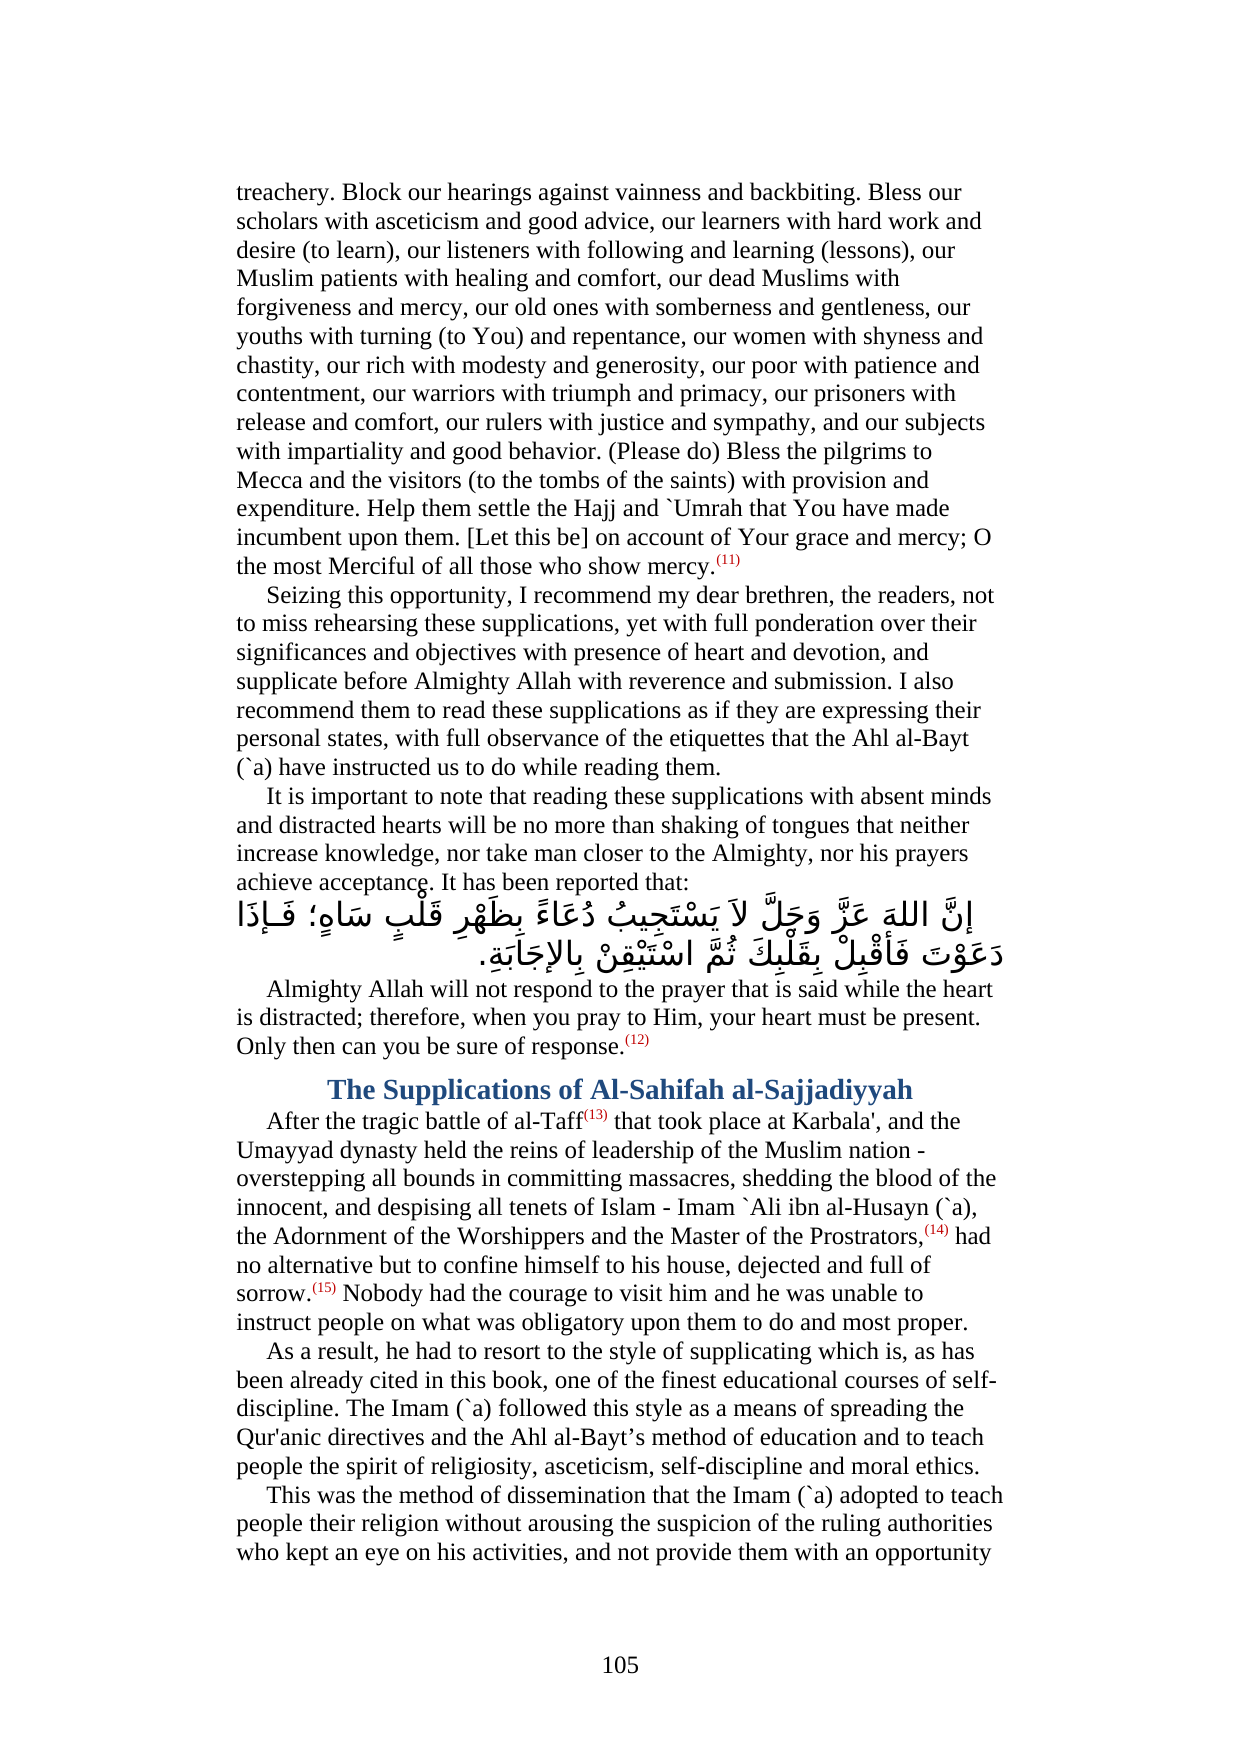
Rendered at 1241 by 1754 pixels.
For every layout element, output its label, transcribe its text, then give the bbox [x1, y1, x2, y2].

text Seizing this opportunity, I recommend my dear brethren, the readers, not to miss rehearsing these supplications, yet with full ponderation over their significances and objectives with presence of heart and devotion, and supplicate before Almighty Allah with reverence and submission. I also recommend them to read these supplications as if they are expressing their personal states, with full observance of the etiquettes that the Ahl al-Bayt (`a) have instructed us to do while reading them. [236, 580, 1004, 781]
text As a result, he had to resort to the style of supplicating which is, as has been already cited in this book, one of the finest educational courses of self-discipline. The Imam (`a) followed this style as a means of spreading the Qur'anic directives and the Ahl al-Bayt’s method of education and to teach people the spirit of religiosity, asceticism, self-discipline and moral ethics. [236, 1336, 1004, 1480]
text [236, 1480, 1004, 1566]
text It is important to note that reading these supplications with absent minds and distracted hearts will be no more than shaking of tongues that neither increase knowledge, nor take man closer to the Almighty, nor his prayers achieve acceptance. It has been reported that: [236, 781, 1004, 896]
text Almighty Allah will not respond to the prayer that is said while the heart is distracted; therefore, when you pray to Him, your heart must be present. Only then can you be sure of response.(12) [236, 974, 1004, 1060]
text After the tragic battle of al-Taff(13) that took place at Karbala', and the Umayyad dynasty held the reins of leadership of the Muslim nation - overstepping all bounds in committing massacres, shedding the blood of the innocent, and despising all tenets of Islam - Imam `Ali ibn al-Husayn (`a), the Adornment of the Worshippers and the Master of the Prostrators,(14) had no alternative but to confine himself to his house, dejected and full of sorrow.(15) Nobody had the courage to visit him and he was unable to instruct people on what was obligatory upon them to do and most proper. [236, 1106, 1004, 1336]
text إنَّ اللهَ عَزَّ وَجَلَّ لاَ يَسْتَجِيبُ دُعَاءً بِظَهْرِ قَلْبٍ سَاهٍ؛ فَإذَا دَعَوْتَ فَأقْبِلْ بِقَلْبِكَ ثُمَّ اسْتَيْقِنْ بِالإجَابَةِ. [236, 896, 1004, 974]
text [236, 177, 1004, 580]
subtitle The Supplications of Al-Sahifah al-Sajjadiyyah [236, 1072, 1004, 1106]
